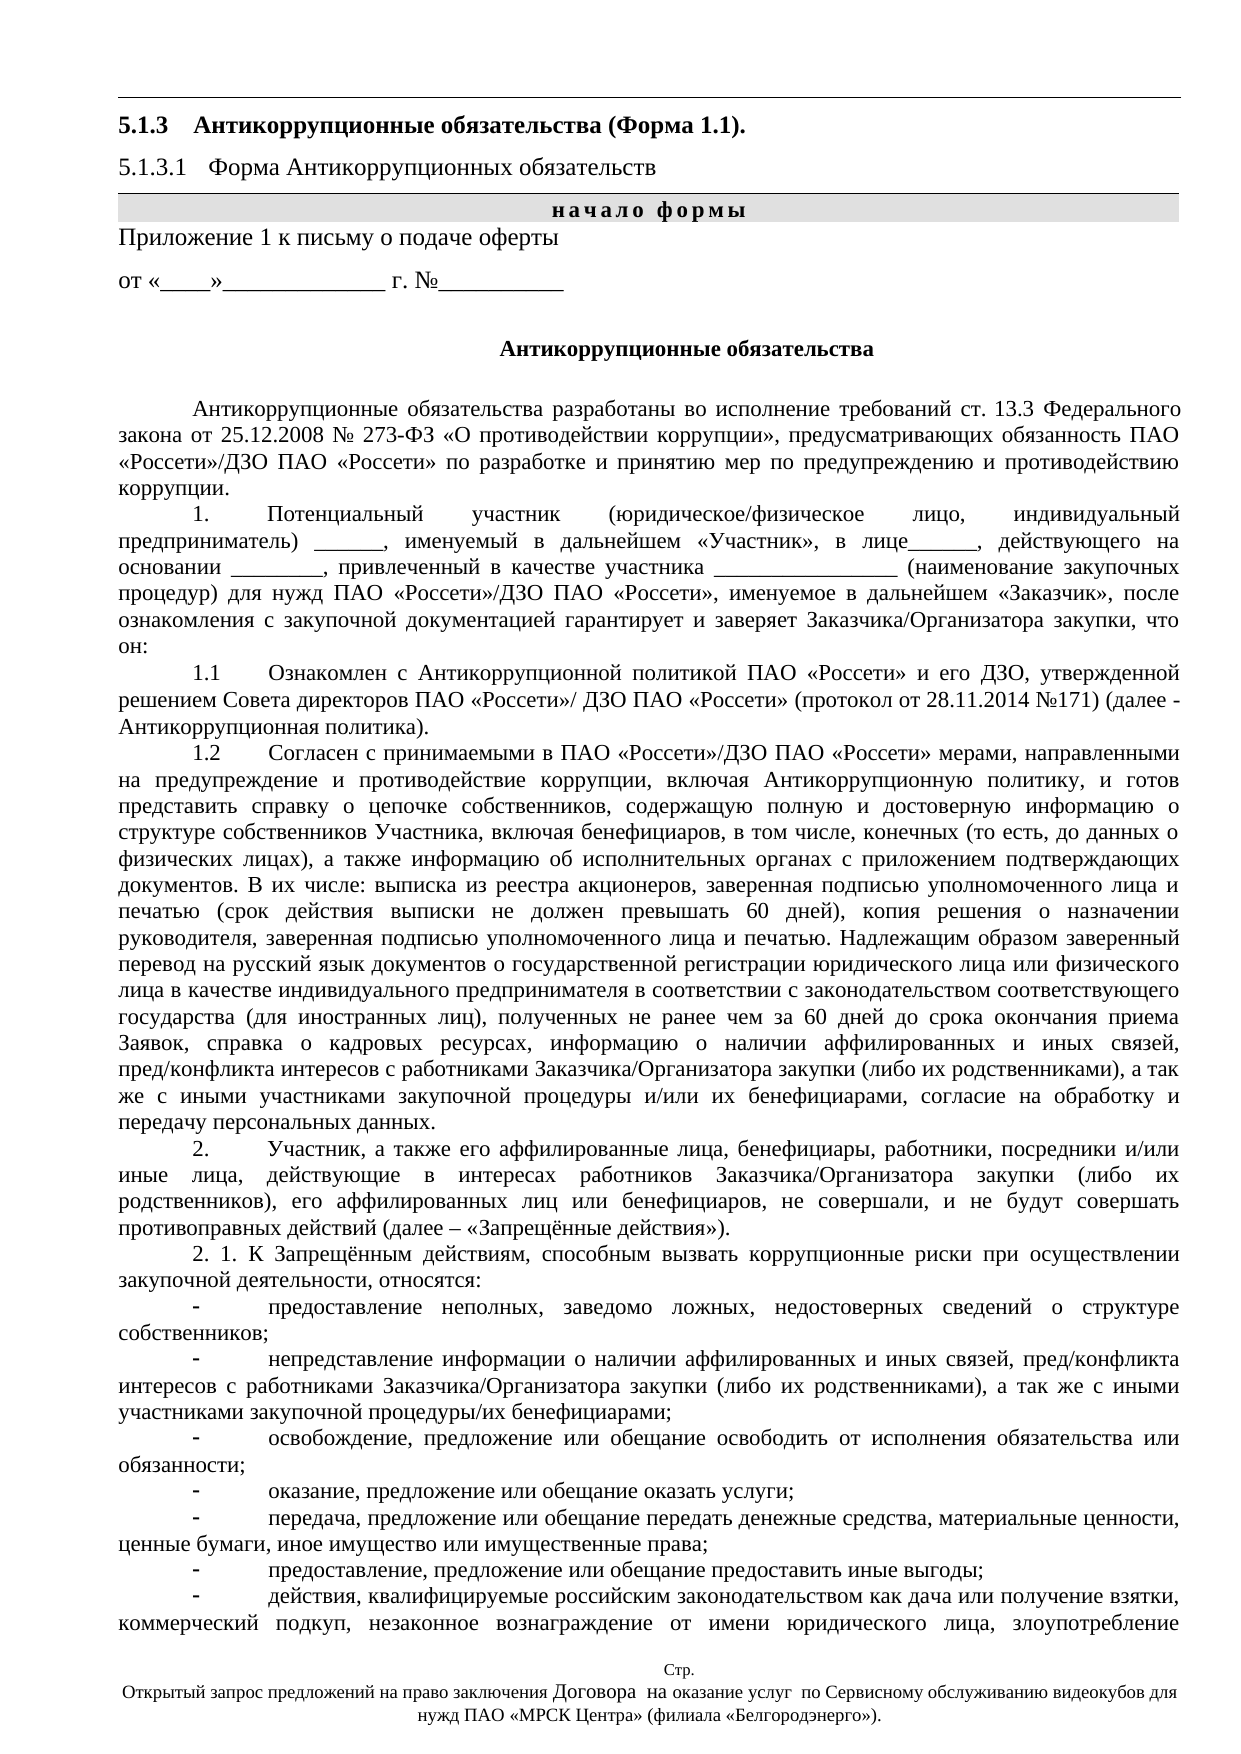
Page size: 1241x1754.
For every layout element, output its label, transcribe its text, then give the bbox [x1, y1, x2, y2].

text начало формы [118, 194, 1179, 222]
subtitle Антикоррупционные обязательства (Форма 1.1). [118, 111, 1181, 139]
text 1.1 Ознакомлен с Антикоррупционной политикой ПАО «Россети» и его ДЗО, утвержденной решением Совета директоров ПАО «Россети»/ ДЗО ПАО «Россети» (протокол от 28.11.2014 №171) (далее - Антикоррупционная политика). [118, 658, 1181, 739]
list передача, предложение или обещание передать денежные средства, материальные ценности, ценные бумаги, иное имущество или имущественные права; [118, 1503, 1181, 1556]
list Потенциальный участник (юридическое/физическое лицо, индивидуальный предприниматель) ______, именуемый в дальнейшем «Участник», в лице______, действующего на основании ________, привлеченный в качестве участника ________________ (наименование закупочных процедур) для нужд ПАО «Россети»/ДЗО ПАО «Россети», именуемое в дальнейшем «Заказчик», после ознакомления с закупочной документацией гарантирует и заверяет Заказчика/Организатора закупки, что он: [118, 500, 1181, 658]
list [118, 1583, 1181, 1635]
text 2. 1. К Запрещённым действиям, способным вызвать коррупционные риски при осуществлении закупочной деятельности, относятся: [118, 1240, 1181, 1293]
text Приложение 1 к письму о подаче оферты [118, 222, 1181, 251]
text Антикоррупционные обязательства разработаны во исполнение требований ст. 13.3 Федерального закона от 25.12.2008 № 273-ФЗ «О противодействии коррупции», предусматривающих обязанность ПАО «Россети»/ДЗО ПАО «Россети» по разработке и принятию мер по предупреждению и противодействию коррупции. [118, 395, 1181, 500]
text от «____»_____________ г. №__________ [118, 266, 1181, 294]
list Участник, а также его аффилированные лица, бенефициары, работники, посредники и/или иные лица, действующие в интересах работников Заказчика/Организатора закупки (либо их родственников), его аффилированных лиц или бенефициаров, не совершали, и не будут совершать противоправных действий (далее – «Запрещённые действия»). [118, 1134, 1181, 1240]
list освобождение, предложение или обещание освободить от исполнения обязательства или обязанности; [118, 1424, 1181, 1477]
list Согласен с принимаемыми в ПАО «Россети»/ДЗО ПАО «Россети» мерами, направленными на предупреждение и противодействие коррупции, включая Антикоррупционную политику, и готов представить справку о цепочке собственников, содержащую полную и достоверную информацию о структуре собственников Участника, включая бенефициаров, в том числе, конечных (то есть, до данных о физических лицах), а также информацию об исполнительных органах с приложением подтверждающих документов. В их числе: выписка из реестра акционеров, заверенная подписью уполномоченного лица и печатью (срок действия выписки не должен превышать 60 дней), копия решения о назначении руководителя, заверенная подписью уполномоченного лица и печатью. Надлежащим образом заверенный перевод на русский язык документов о государственной регистрации юридического лица или физического лица в качестве индивидуального предпринимателя в соответствии с законодательством соответствующего государства (для иностранных лиц), полученных не ранее чем за 60 дней до срока окончания приема Заявок, справка о кадровых ресурсах, информацию о наличии аффилированных и иных связей, пред/конфликта интересов с работниками Заказчика/Организатора закупки (либо их родственниками), а так же с иными участниками закупочной процедуры и/или их бенефициарами, согласие на обработку и передачу персональных данных. [118, 739, 1181, 1134]
list оказание, предложение или обещание оказать услуги; [118, 1477, 1181, 1503]
list предоставление, предложение или обещание предоставить иные выгоды; [118, 1556, 1181, 1583]
list предоставление неполных, заведомо ложных, недостоверных сведений о структуре собственников; [118, 1293, 1181, 1345]
text Антикоррупционные обязательства [118, 335, 1181, 361]
subtitle Форма Антикоррупционных обязательств [118, 152, 1181, 181]
list непредставление информации о наличии аффилированных и иных связей, пред/конфликта интересов с работниками Заказчика/Организатора закупки (либо их родственниками), а так же с иными участниками закупочной процедуры/их бенефициарами; [118, 1345, 1181, 1424]
